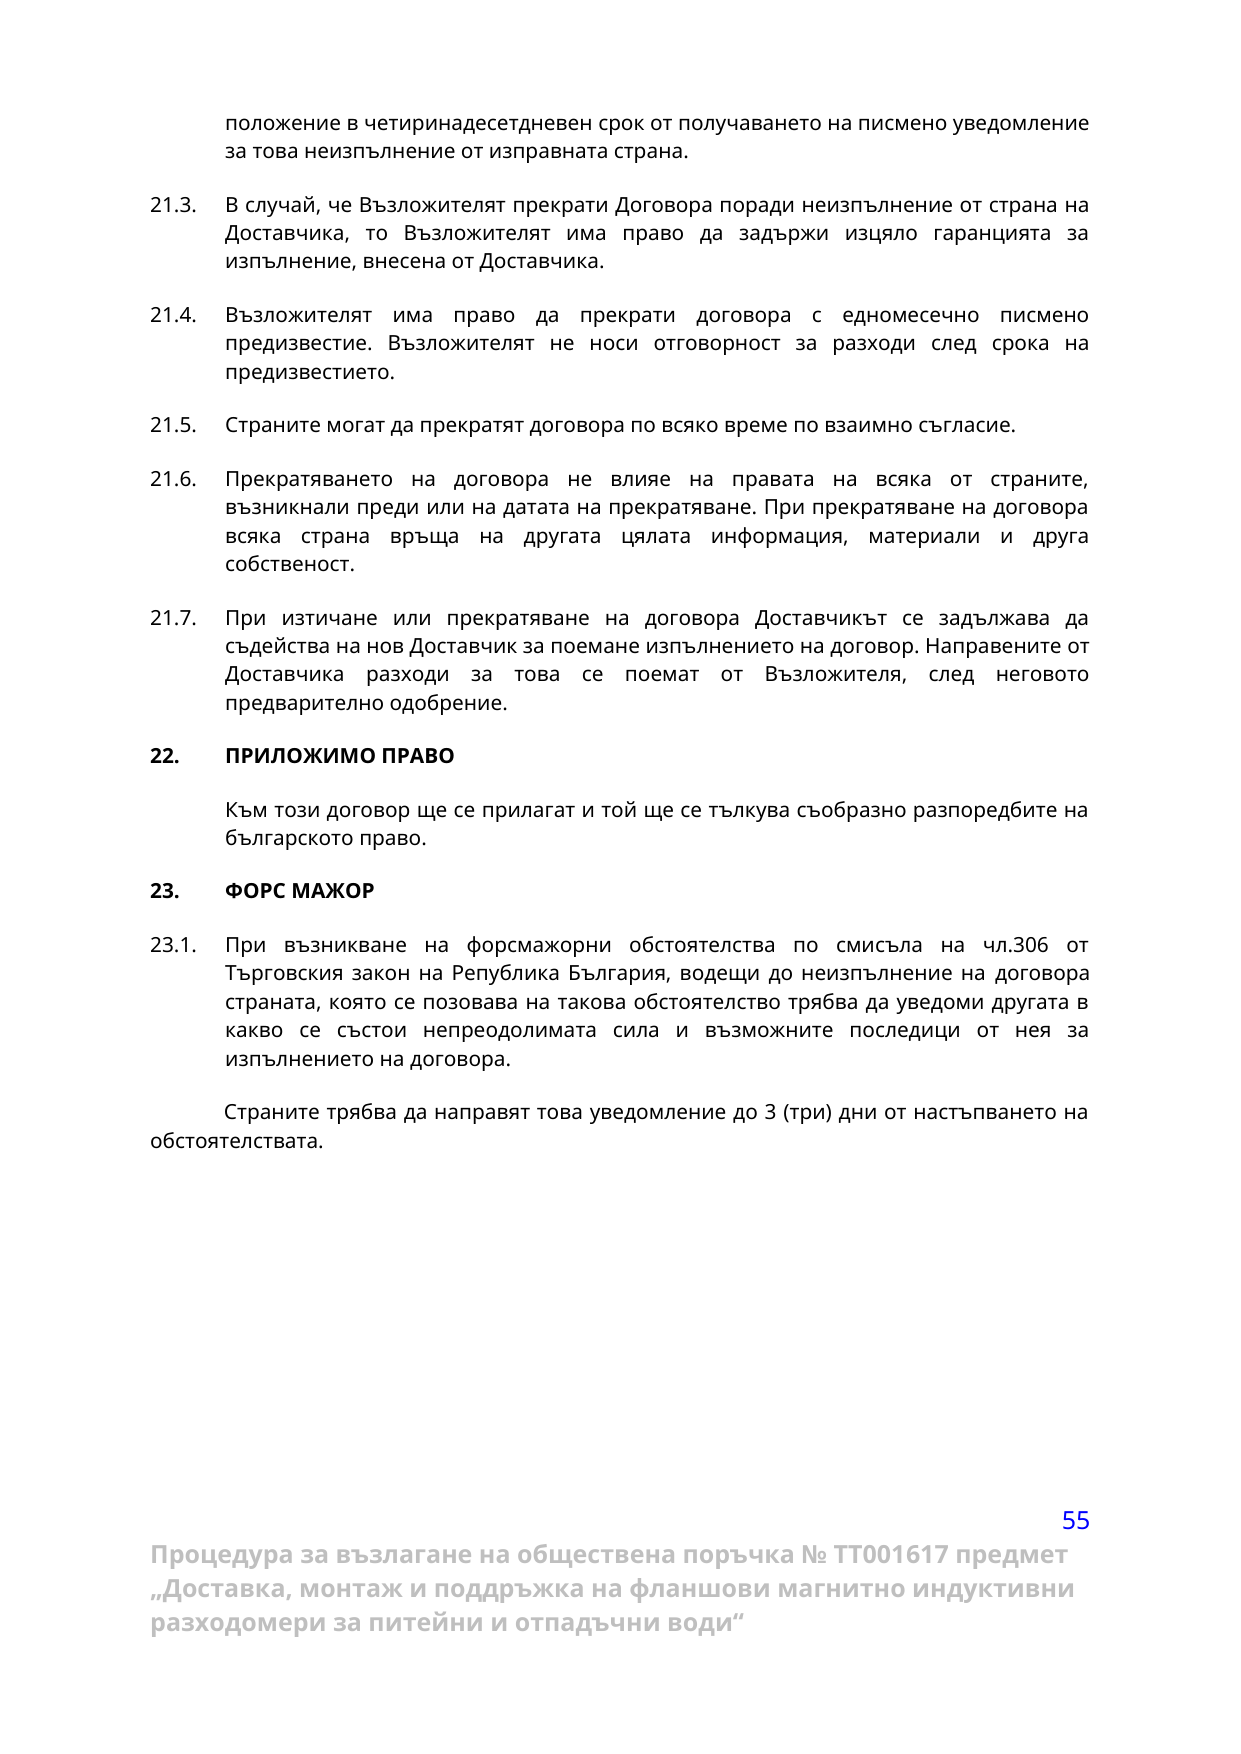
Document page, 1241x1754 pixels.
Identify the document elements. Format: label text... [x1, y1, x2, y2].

list При изтичане или прекратяване на договора Доставчикът се задължава да съдейства на нов Доставчик за поемане изпълнението на договор. Направените от Доставчика разходи за това се поемат от Възложителя, след неговото предварително одобрение. [150, 603, 1090, 716]
list ФОРС МАЖОР [150, 877, 1090, 905]
text Страните трябва да направят това уведомление до 3 (три) дни от настъпването на обстоятелствата. [150, 1097, 1090, 1154]
list ПРИЛОЖИМО ПРАВО [150, 741, 1090, 770]
list Страните могат да прекратят договора по всяко време по взаимно съгласие. [150, 410, 1090, 439]
list Прекратяването на договора не влияе на правата на всяка от страните, възникнали преди или на датата на прекратяване. При прекратяване на договора всяка страна връща на другата цялата информация, материали и друга собственост. [150, 464, 1090, 578]
list При възникване на форсмажорни обстоятелства по смисъла на чл.306 от Търговския закон на Република България, водещи до неизпълнение на договора страната, която се позовава на такова обстоятелство трябва да уведоми другата в какво се състои непреодолимата сила и възможните последици от нея за изпълнението на договора. [150, 930, 1090, 1072]
text Към този договор ще се прилагат и той ще се тълкува съобразно разпоредбите на българското право. [225, 795, 1090, 852]
list Възложителят има право да прекрати договора с едномесечно писмено предизвестие. Възложителят не носи отговорност за разходи след срока на предизвестието. [150, 300, 1090, 385]
list В случай, че Възложителят прекрати Договора поради неизпълнение от страна на Доставчика, то Възложителят има право да задържи изцяло гаранцията за изпълнение, внесена от Доставчика. [150, 190, 1090, 275]
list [150, 108, 1090, 165]
